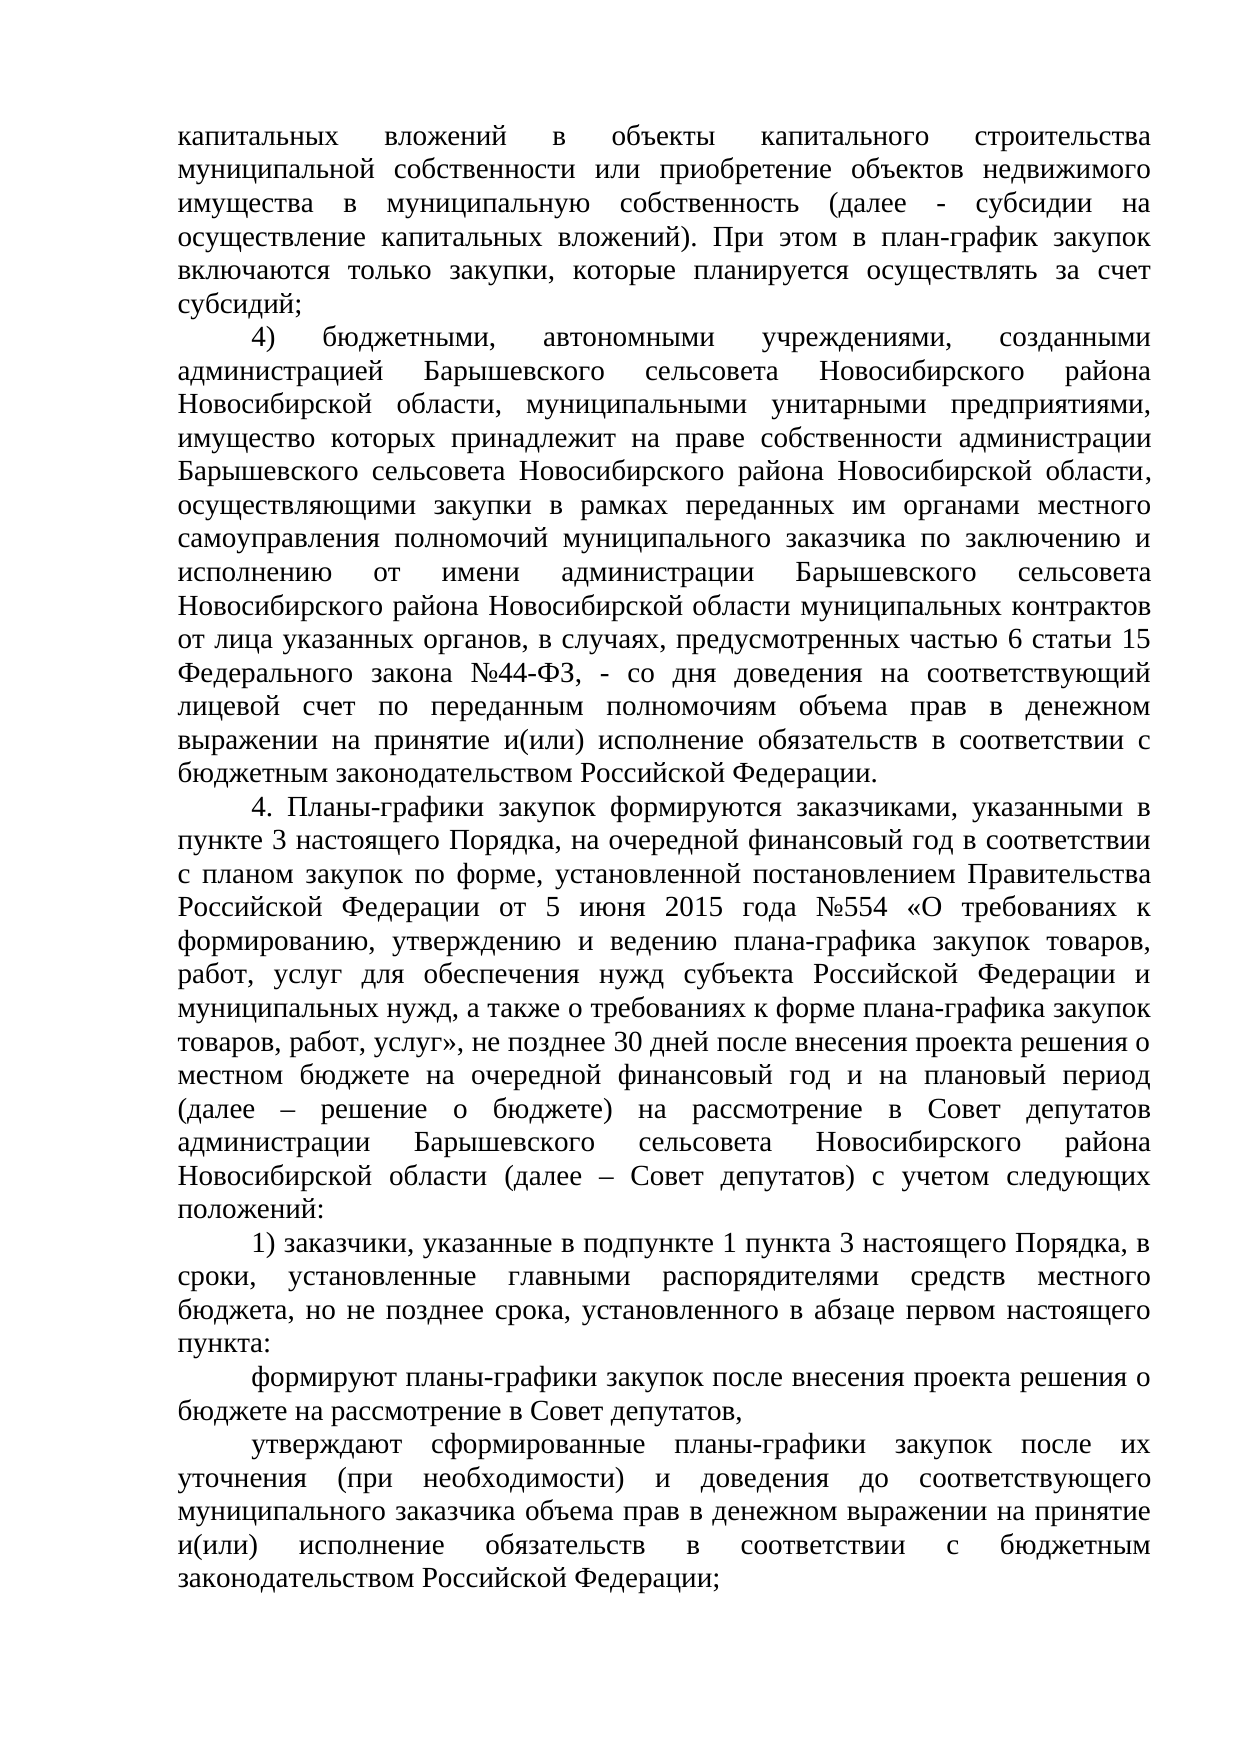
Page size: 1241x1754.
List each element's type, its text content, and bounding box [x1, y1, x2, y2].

text 4) бюджетными, автономными учреждениями, созданными администрацией Барышевского сельсовета Новосибирского района Новосибирской области, муниципальными унитарными предприятиями, имущество которых принадлежит на праве собственности администрации Барышевского сельсовета Новосибирского района Новосибирской области, осуществляющими закупки в рамках переданных им органами местного самоуправления полномочий муниципального заказчика по заключению и исполнению от имени администрации Барышевского сельсовета Новосибирского района Новосибирской области муниципальных контрактов от лица указанных органов, в случаях, предусмотренных частью 6 статьи 15 Федерального закона №44-ФЗ, - со дня доведения на соответствующий лицевой счет по переданным полномочиям объема прав в денежном выражении на принятие и(или) исполнение обязательств в соответствии с бюджетным законодательством Российской Федерации. [177, 319, 1152, 789]
text 1) заказчики, указанные в подпункте 1 пункта 3 настоящего Порядка, в сроки, установленные главными распорядителями средств местного бюджета, но не позднее срока, установленного в абзаце первом настоящего пункта: [177, 1225, 1152, 1359]
text формируют планы-графики закупок после внесения проекта решения о бюджете на рассмотрение в Совет депутатов, [177, 1359, 1152, 1426]
text 4. Планы-графики закупок формируются заказчиками, указанными в пункте 3 настоящего Порядка, на очередной финансовый год в соответствии с планом закупок по форме, установленной постановлением Правительства Российской Федерации от 5 июня 2015 года №554 «О требованиях к формированию, утверждению и ведению плана-графика закупок товаров, работ, услуг для обеспечения нужд субъекта Российской Федерации и муниципальных нужд, а также о требованиях к форме плана-графика закупок товаров, работ, услуг», не позднее 30 дней после внесения проекта решения о местном бюджете на очередной финансовый год и на плановый период (далее – решение о бюджете) на рассмотрение в Совет депутатов администрации Барышевского сельсовета Новосибирского района Новосибирской области (далее – Совет депутатов) с учетом следующих положений: [177, 789, 1152, 1225]
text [177, 118, 1152, 319]
text утверждают сформированные планы-графики закупок после их уточнения (при необходимости) и доведения до соответствующего муниципального заказчика объема прав в денежном выражении на принятие и(или) исполнение обязательств в соответствии с бюджетным законодательством Российской Федерации; [177, 1426, 1152, 1594]
